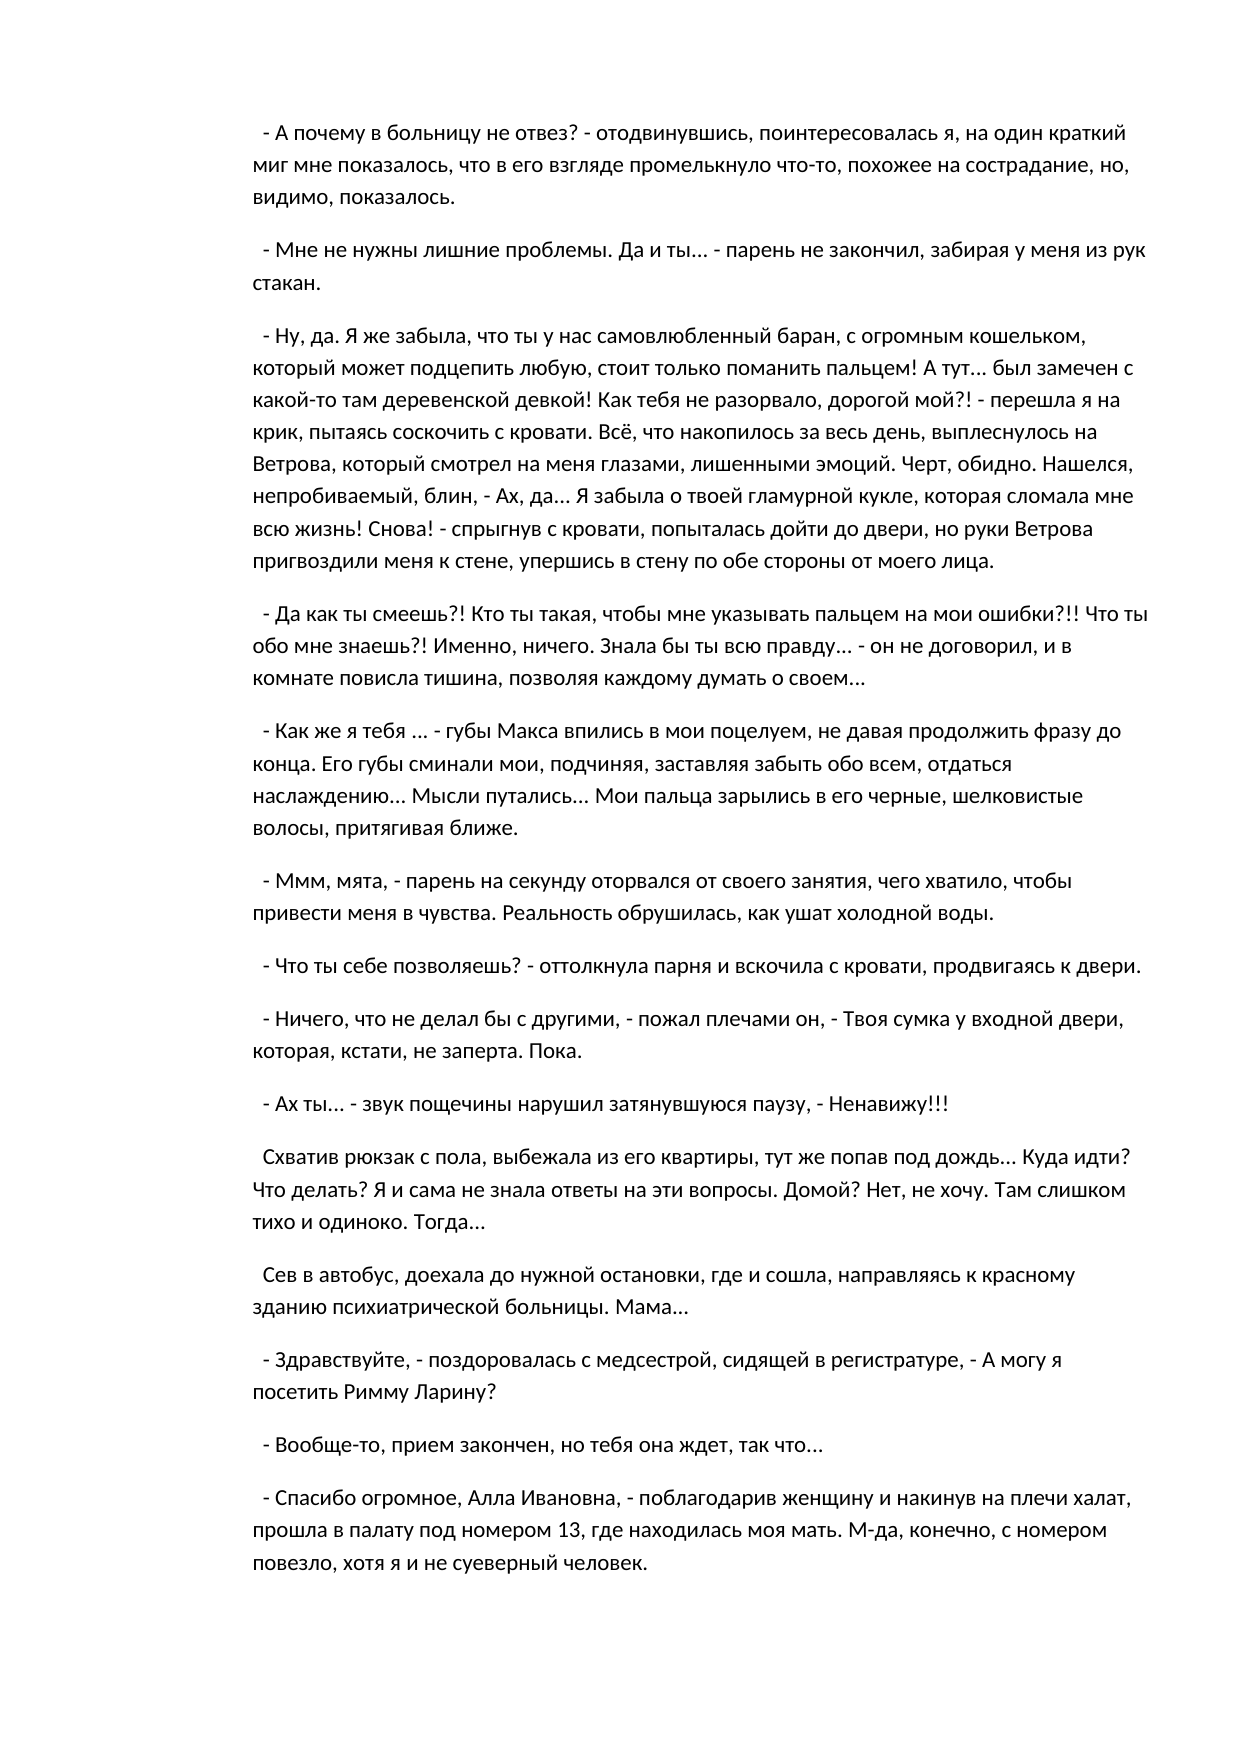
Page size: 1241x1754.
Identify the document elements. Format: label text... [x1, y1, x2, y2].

text Схватив рюкзак с пола, выбежала из его квартиры, тут же попав под дождь... Куда идти? Что делать? Я и сама не знала ответы на эти вопросы. Домой? Нет, не хочу. Там слишком тихо и одиноко. Тогда... [252, 1142, 1152, 1235]
text - Ничего, что не делал бы с другими, - пожал плечами он, - Твоя сумка у входной двери, которая, кстати, не заперта. Пока. [252, 1004, 1152, 1064]
text - Мне не нужны лишние проблемы. Да и ты... - парень не закончил, забирая у меня из рук стакан. [252, 236, 1152, 296]
text - Ах ты... - звук пощечины нарушил затянувшуюся паузу, - Ненавижу!!! [252, 1089, 1152, 1117]
text - Да как ты смеешь?! Кто ты такая, чтобы мне указывать пальцем на мои ошибки?!! Что ты обо мне знаешь?! Именно, ничего. Знала бы ты всю правду... - он не договорил, и в комнате повисла тишина, позволяя каждому думать о своем... [252, 599, 1152, 691]
text - Ну, да. Я же забыла, что ты у нас самовлюбленный баран, с огромным кошельком, который может подцепить любую, стоит только поманить пальцем! А тут... был замечен с какой-то там деревенской девкой! Как тебя не разорвало, дорогой мой?! - перешла я на крик, пытаясь соскочить с кровати. Всё, что накопилось за весь день, выплеснулось на Ветрова, который смотрел на меня глазами, лишенными эмоций. Черт, обидно. Нашелся, непробиваемый, блин, - Ах, да... Я забыла о твоей гламурной кукле, которая сломала мне всю жизнь! Снова! - спрыгнув с кровати, попыталась дойти до двери, но руки Ветрова пригвоздили меня к стене, упершись в стену по обе стороны от моего лица. [252, 321, 1152, 574]
text - Здравствуйте, - поздоровалась с медсестрой, сидящей в регистратуре, - А могу я посетить Римму Ларину? [252, 1345, 1152, 1405]
text - Ммм, мята, - парень на секунду оторвался от своего занятия, чего хватило, чтобы привести меня в чувства. Реальность обрушилась, как ушат холодной воды. [252, 866, 1152, 926]
text Сев в автобус, доехала до нужной остановки, где и сошла, направляясь к красному зданию психиатрической больницы. Мама... [252, 1260, 1152, 1320]
text - Что ты себе позволяешь? - оттолкнула парня и вскочила с кровати, продвигаясь к двери. [252, 951, 1152, 979]
text - А почему в больницу не отвез? - отодвинувшись, поинтересовалась я, на один краткий миг мне показалось, что в его взгляде промелькнуло что-то, похожее на сострадание, но, видимо, показалось. [252, 118, 1152, 211]
text - Как же я тебя ... - губы Макса впились в мои поцелуем, не давая продолжить фразу до конца. Его губы сминали мои, подчиняя, заставляя забыть обо всем, отдаться наслаждению... Мысли путались... Мои пальца зарылись в его черные, шелковистые волосы, притягивая ближе. [252, 716, 1152, 841]
text - Спасибо огромное, Алла Ивановна, - поблагодарив женщину и накинув на плечи халат, прошла в палату под номером 13, где находилась моя мать. М-да, конечно, с номером повезло, хотя я и не суеверный человек. [252, 1483, 1152, 1576]
text - Вообще-то, прием закончен, но тебя она ждет, так что... [252, 1430, 1152, 1458]
